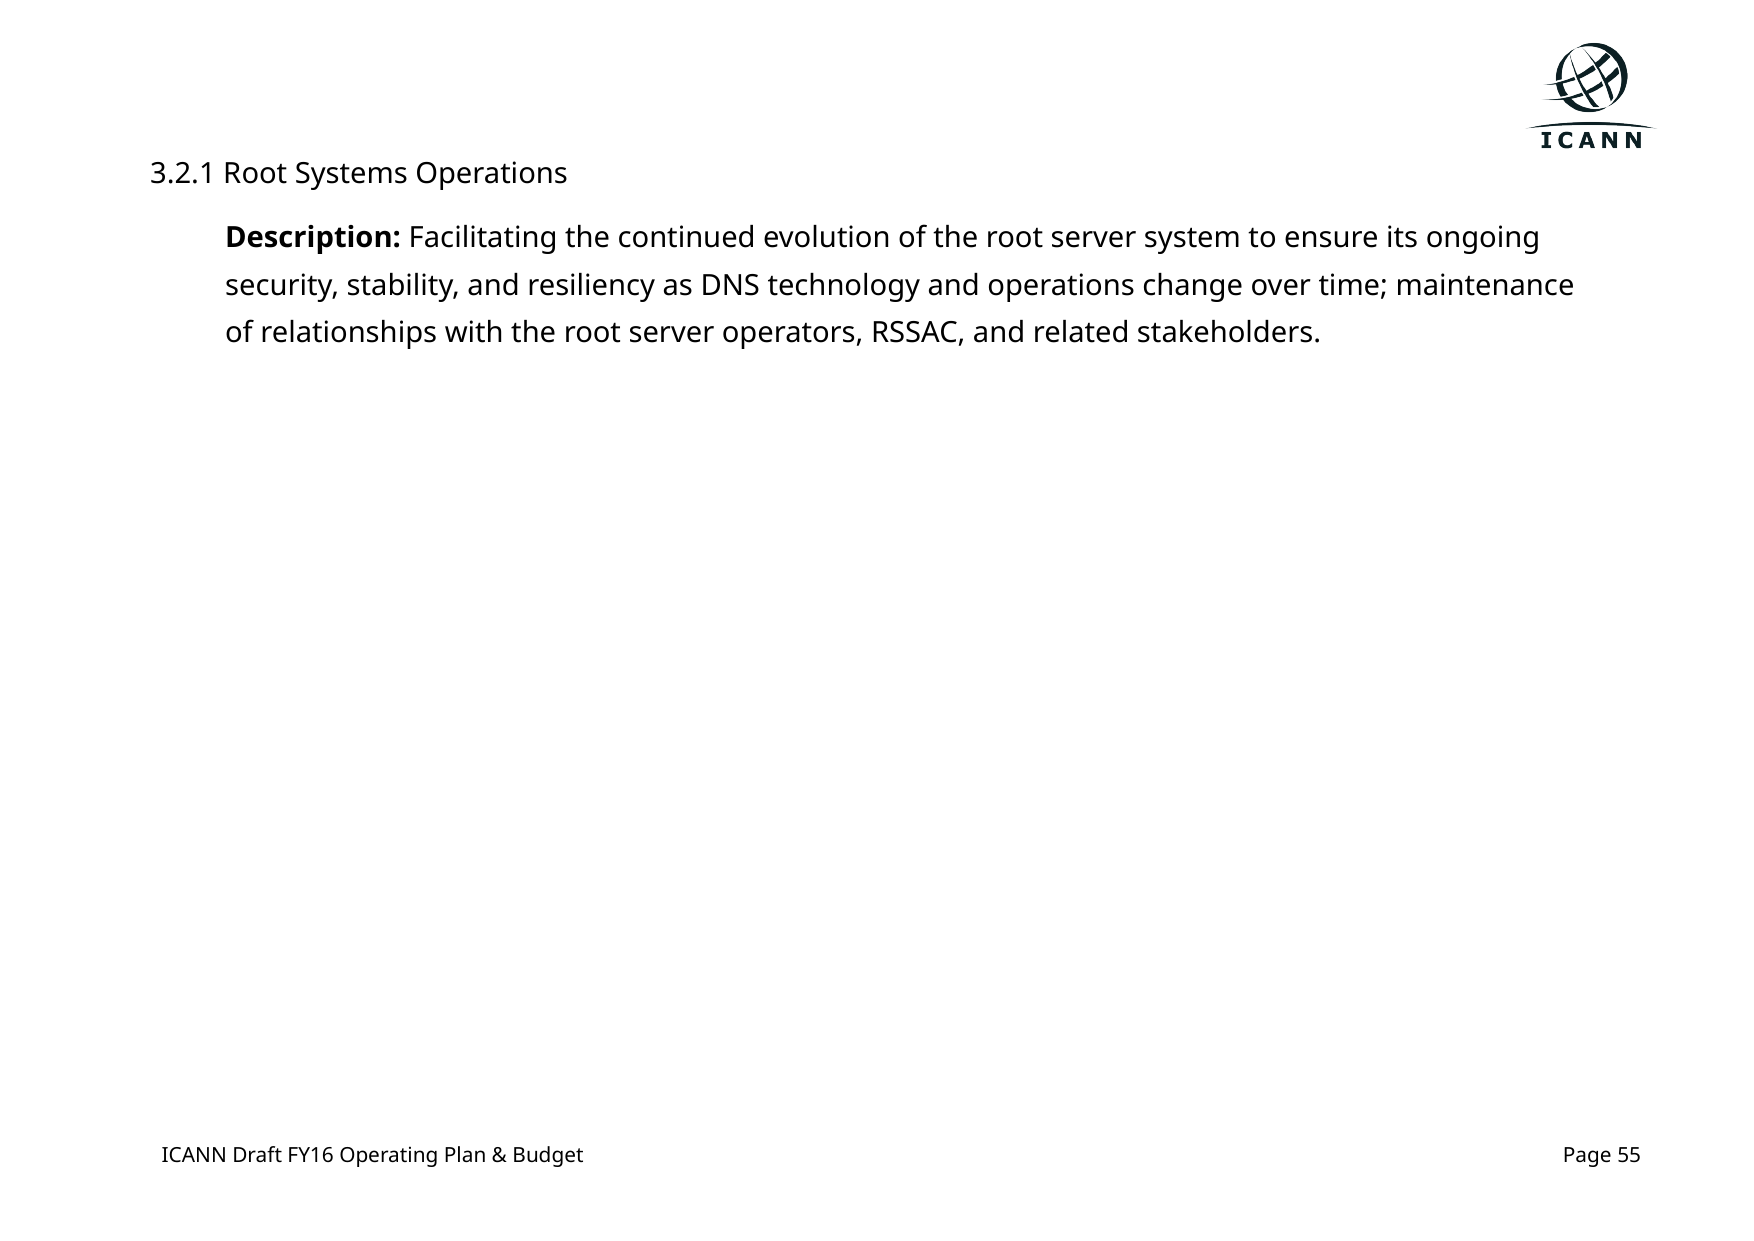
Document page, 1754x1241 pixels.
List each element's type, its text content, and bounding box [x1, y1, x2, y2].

picture [1518, 39, 1664, 152]
text 3.2.1 Root Systems Operations [150, 152, 1604, 192]
text Description: Facilitating the continued evolution of the root server system to ensure its ongoing security, stability, and resiliency as DNS technology and operations change over time; maintenance of relationships with the root server operators, RSSAC, and related stakeholders. [225, 216, 1604, 351]
